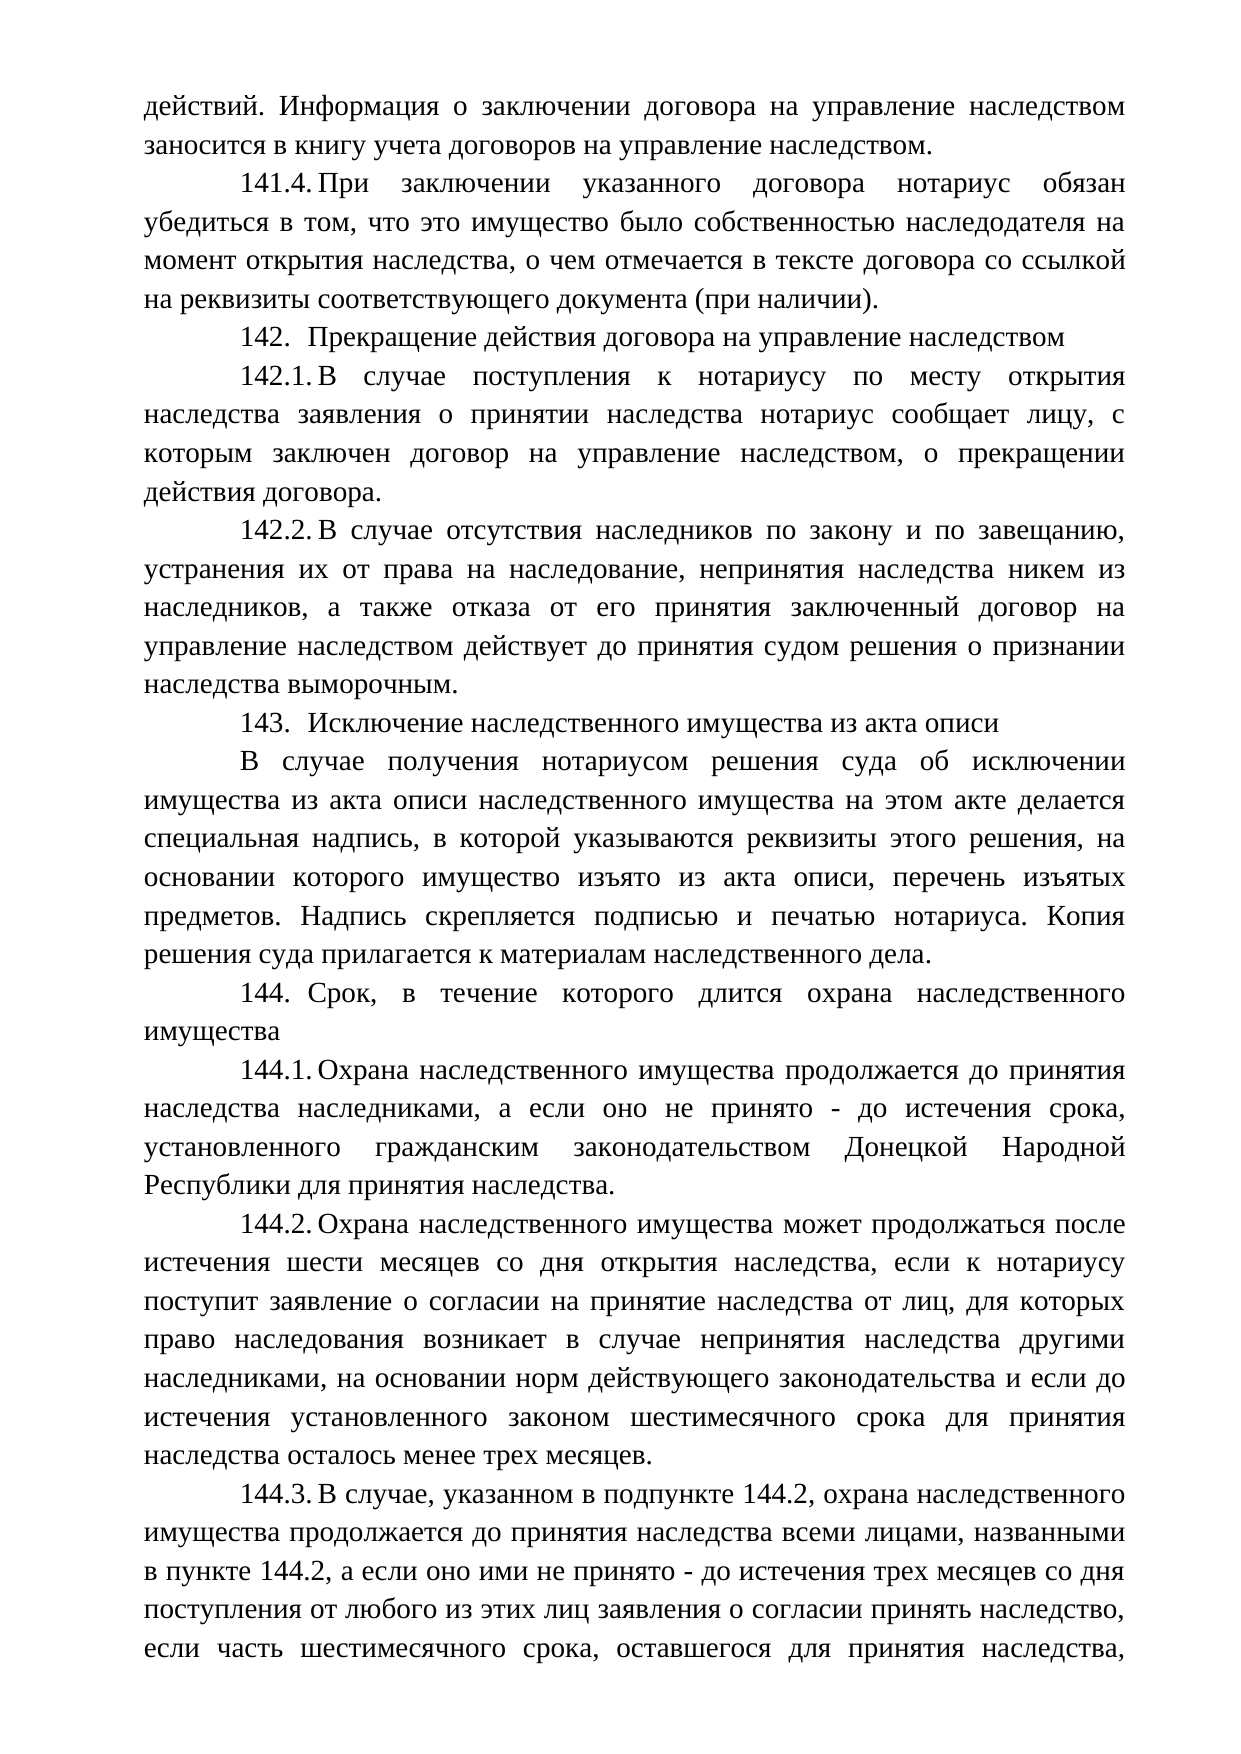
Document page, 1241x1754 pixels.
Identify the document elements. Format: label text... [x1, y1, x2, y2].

list Срок, в течение которого длится охрана наследственного имущества [144, 975, 1126, 1047]
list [144, 1476, 1126, 1663]
list Охрана наследственного имущества может продолжаться после истечения шести месяцев со дня открытия наследства, если к нотариусу поступит заявление о согласии на принятие наследства от лиц, для которых право наследования возникает в случае непринятия наследства другими наследниками, на основании норм действующего законодательства и если до истечения установленного законом шестимесячного срока для принятия наследства осталось менее трех месяцев. [144, 1206, 1126, 1471]
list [144, 88, 1126, 160]
list Прекращение действия договора на управление наследством [144, 319, 1126, 353]
text В случае получения нотариусом решения суда об исключении имущества из акта описи наследственного имущества на этом акте делается специальная надпись, в которой указываются реквизиты этого решения, на основании которого имущество изъято из акта описи, перечень изъятых предметов. Надпись скрепляется подписью и печатью нотариуса. Копия решения суда прилагается к материалам наследственного дела. [144, 743, 1126, 970]
list Исключение наследственного имущества из акта описи [144, 705, 1126, 738]
list Охрана наследственного имущества продолжается до принятия наследства наследниками, а если оно не принято - до истечения срока, установленного гражданским законодательством Донецкой Народной Республики для принятия наследства. [144, 1052, 1126, 1201]
list В случае отсутствия наследников по закону и по завещанию, устранения их от права на наследование, непринятия наследства никем из наследников, а также отказа от его принятия заключенный договор на управление наследством действует до принятия судом решения о признании наследства выморочным. [144, 512, 1126, 700]
list В случае поступления к нотариусу по месту открытия наследства заявления о принятии наследства нотариус сообщает лицу, с которым заключен договор на управление наследством, о прекращении действия договора. [144, 358, 1126, 507]
list При заключении указанного договора нотариус обязан убедиться в том, что это имущество было собственностью наследодателя на момент открытия наследства, о чем отмечается в тексте договора со ссылкой на реквизиты соответствующего документа (при наличии). [144, 165, 1126, 314]
